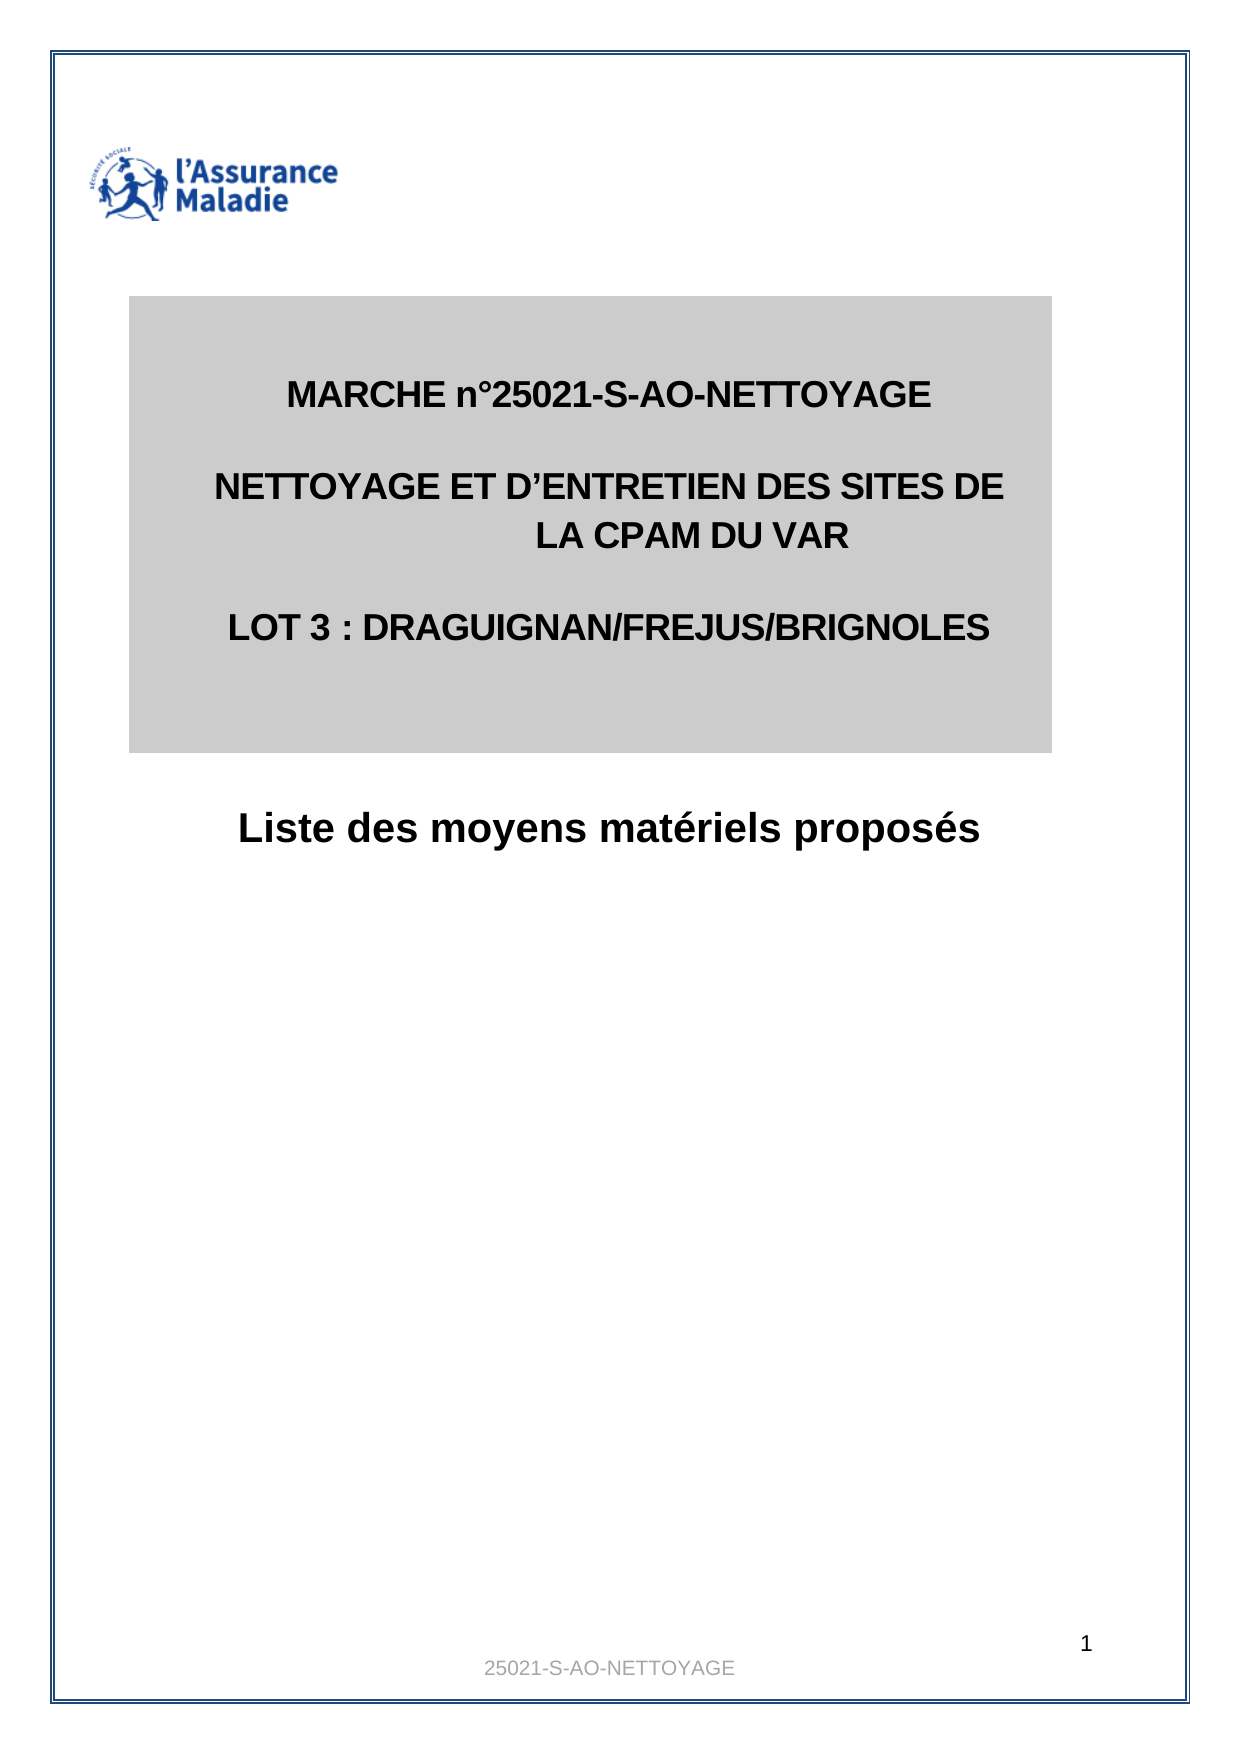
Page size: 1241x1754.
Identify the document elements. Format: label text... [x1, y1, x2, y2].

text Liste des moyens matériels proposés [89, 804, 1093, 852]
picture [88, 147, 339, 221]
table_header MARCHE n°25021-S-AO-NETTOYAGE NETTOYAGE ET D’ENTRETIEN DES SITES DE LA CPAM DU VAR LOT 3 : DRAGUIGNAN/FREJUS/BRIGNOLES [129, 296, 1052, 753]
